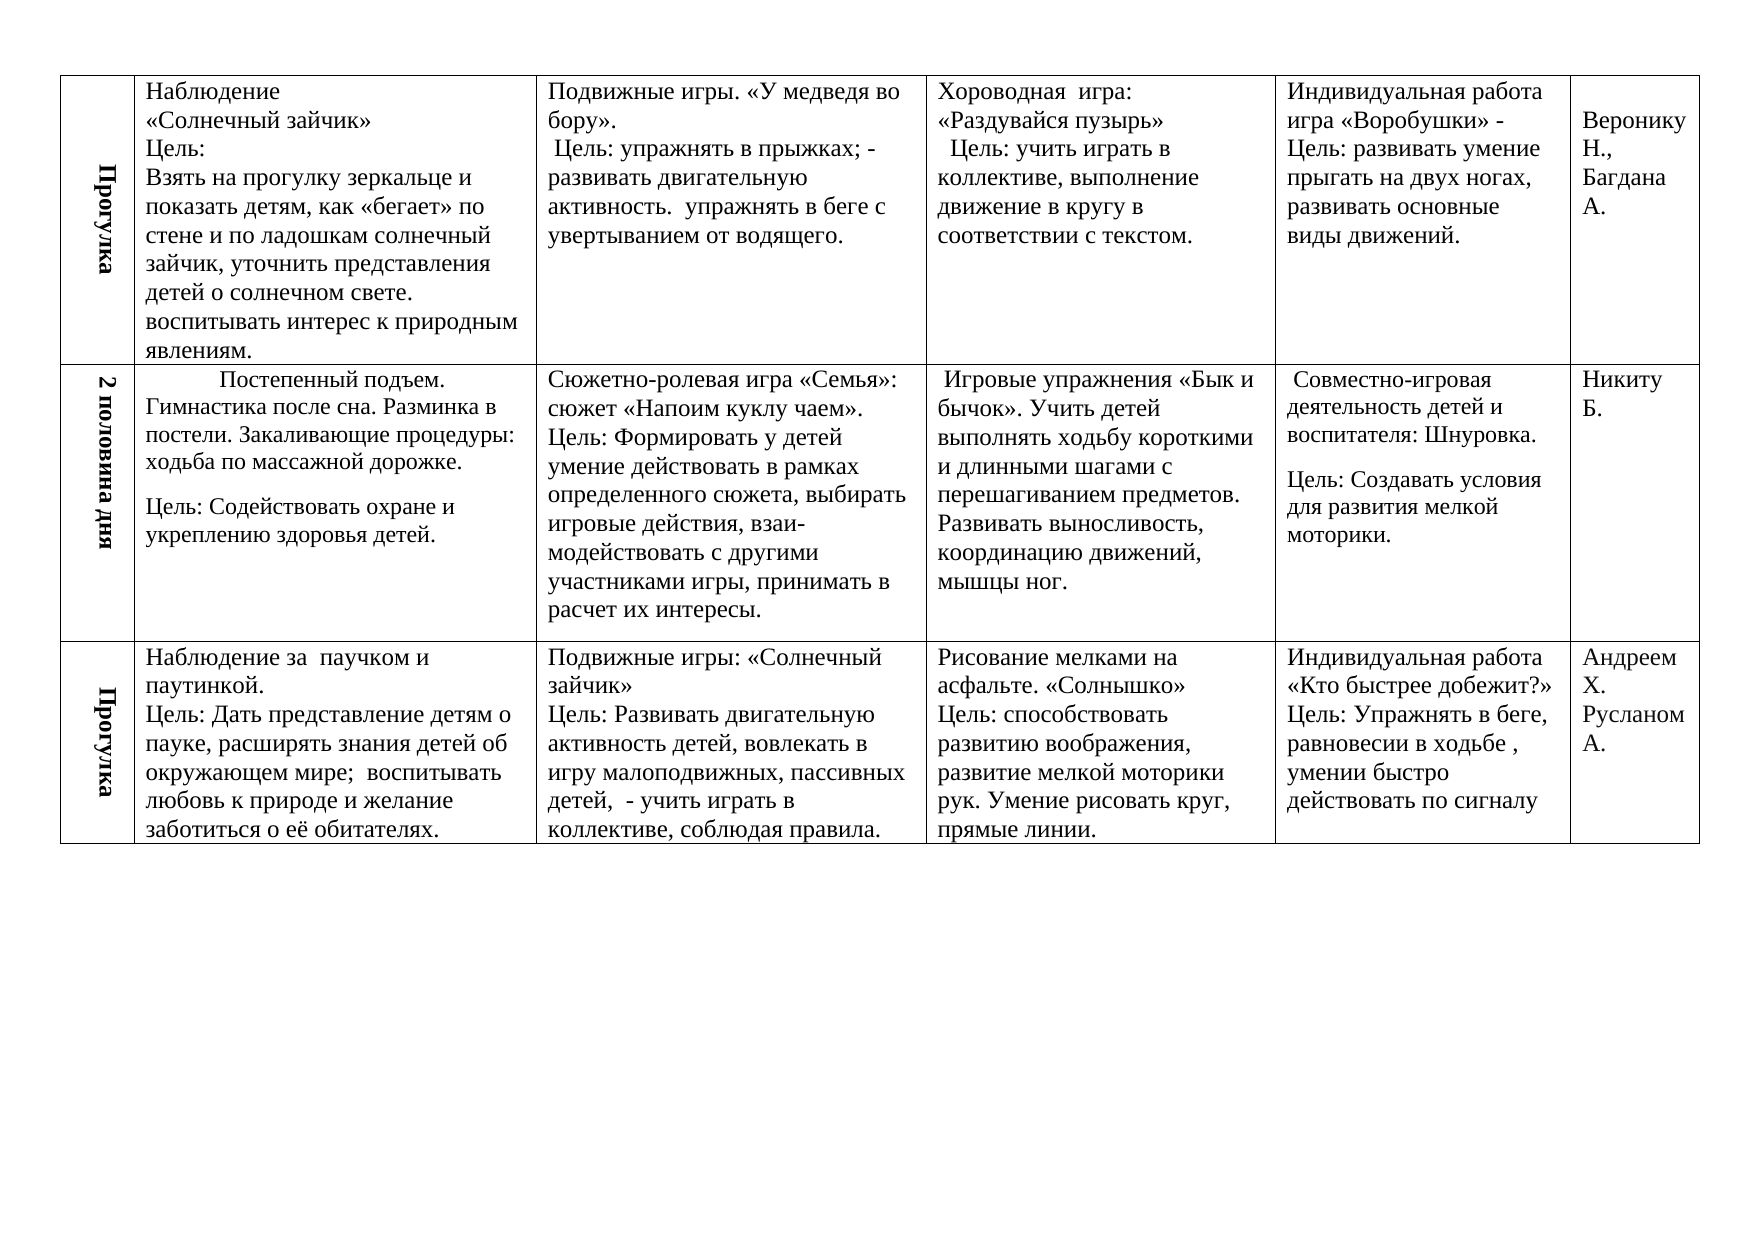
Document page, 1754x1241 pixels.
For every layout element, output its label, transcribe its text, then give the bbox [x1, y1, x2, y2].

table_cell Постепенный подъем. Гимнастика после сна. Разминка в постели. Закаливающие процедуры: ходьба по массажной дорожке. Цель: Содействовать охране и укреплению здоровья детей. [135, 365, 536, 641]
table_cell Наблюдение за паучком и паутинкой. Цель: Дать представление детям о пауке, расширять знания детей об окружающем мире; воспитывать любовь к природе и желание заботиться о её обитателях. [135, 642, 536, 843]
table_cell Андреем Х. Русланом А. [1571, 642, 1699, 843]
table_cell Рисование мелками на асфальте. «Солнышко» Цель: способствовать развитию воображения, развитие мелкой моторики рук. Умение рисовать круг, прямые линии. [927, 642, 1275, 843]
table_cell Сюжетно-ролевая игра «Семья»: сюжет «Напоим куклу чаем». Цель: Формировать у детей умение действовать в рамках определенного сюжета, выбирать игровые действия, взаимодействовать с другими участниками игры, принимать в расчет их интересы. [537, 365, 926, 641]
table_cell Игровые упражнения «Бык и бычок». Учить детей выполнять ходьбу короткими и длинными шагами с перешагиванием предметов. Развивать выносливость, координацию движений, мышцы ног. [927, 365, 1275, 641]
table_cell Индивидуальная работа игра «Воробушки» - Цель: развивать умение прыгать на двух ногах, развивать основные виды движений. [1276, 76, 1570, 363]
table_cell Подвижные игры. «У медведя во бору». Цель: упражнять в прыжках; - развивать двигательную активность. упражнять в беге с увертыванием от водящего. [537, 76, 926, 363]
table_cell Совместно-игровая деятельность детей и воспитателя: Шнуровка. Цель: Создавать условия для развития мелкой моторики. [1276, 365, 1570, 641]
table_cell Наблюдение «Солнечный зайчик» Цель: Взять на прогулку зеркальце и показать детям, как «бегает» по стене и по ладошкам солнечный зайчик, уточнить представления детей о солнечном свете. воспитывать интерес к природным явлениям. [135, 76, 536, 363]
table_cell Индивидуальная работа «Кто быстрее добежит?» Цель: Упражнять в беге, равновесии в ходьбе , умении быстро действовать по сигналу [1276, 642, 1570, 843]
table_cell Подвижные игры: «Солнечный зайчик» Цель: Развивать двигательную активность детей, вовлекать в игру малоподвижных, пассивных детей, - учить играть в коллективе, соблюдая правила. [537, 642, 926, 843]
table_cell Хороводная игра: «Раздувайся пузырь» Цель: учить играть в коллективе, выполнение движение в кругу в соответствии с текстом. [927, 76, 1275, 363]
table_cell Веронику Н., Багдана А. [1571, 76, 1699, 363]
table_cell Прогулка [61, 76, 134, 363]
table_cell Прогулка [61, 642, 134, 843]
table_cell Никиту Б. [1571, 365, 1699, 641]
table_cell 2 половина дня [61, 365, 134, 641]
